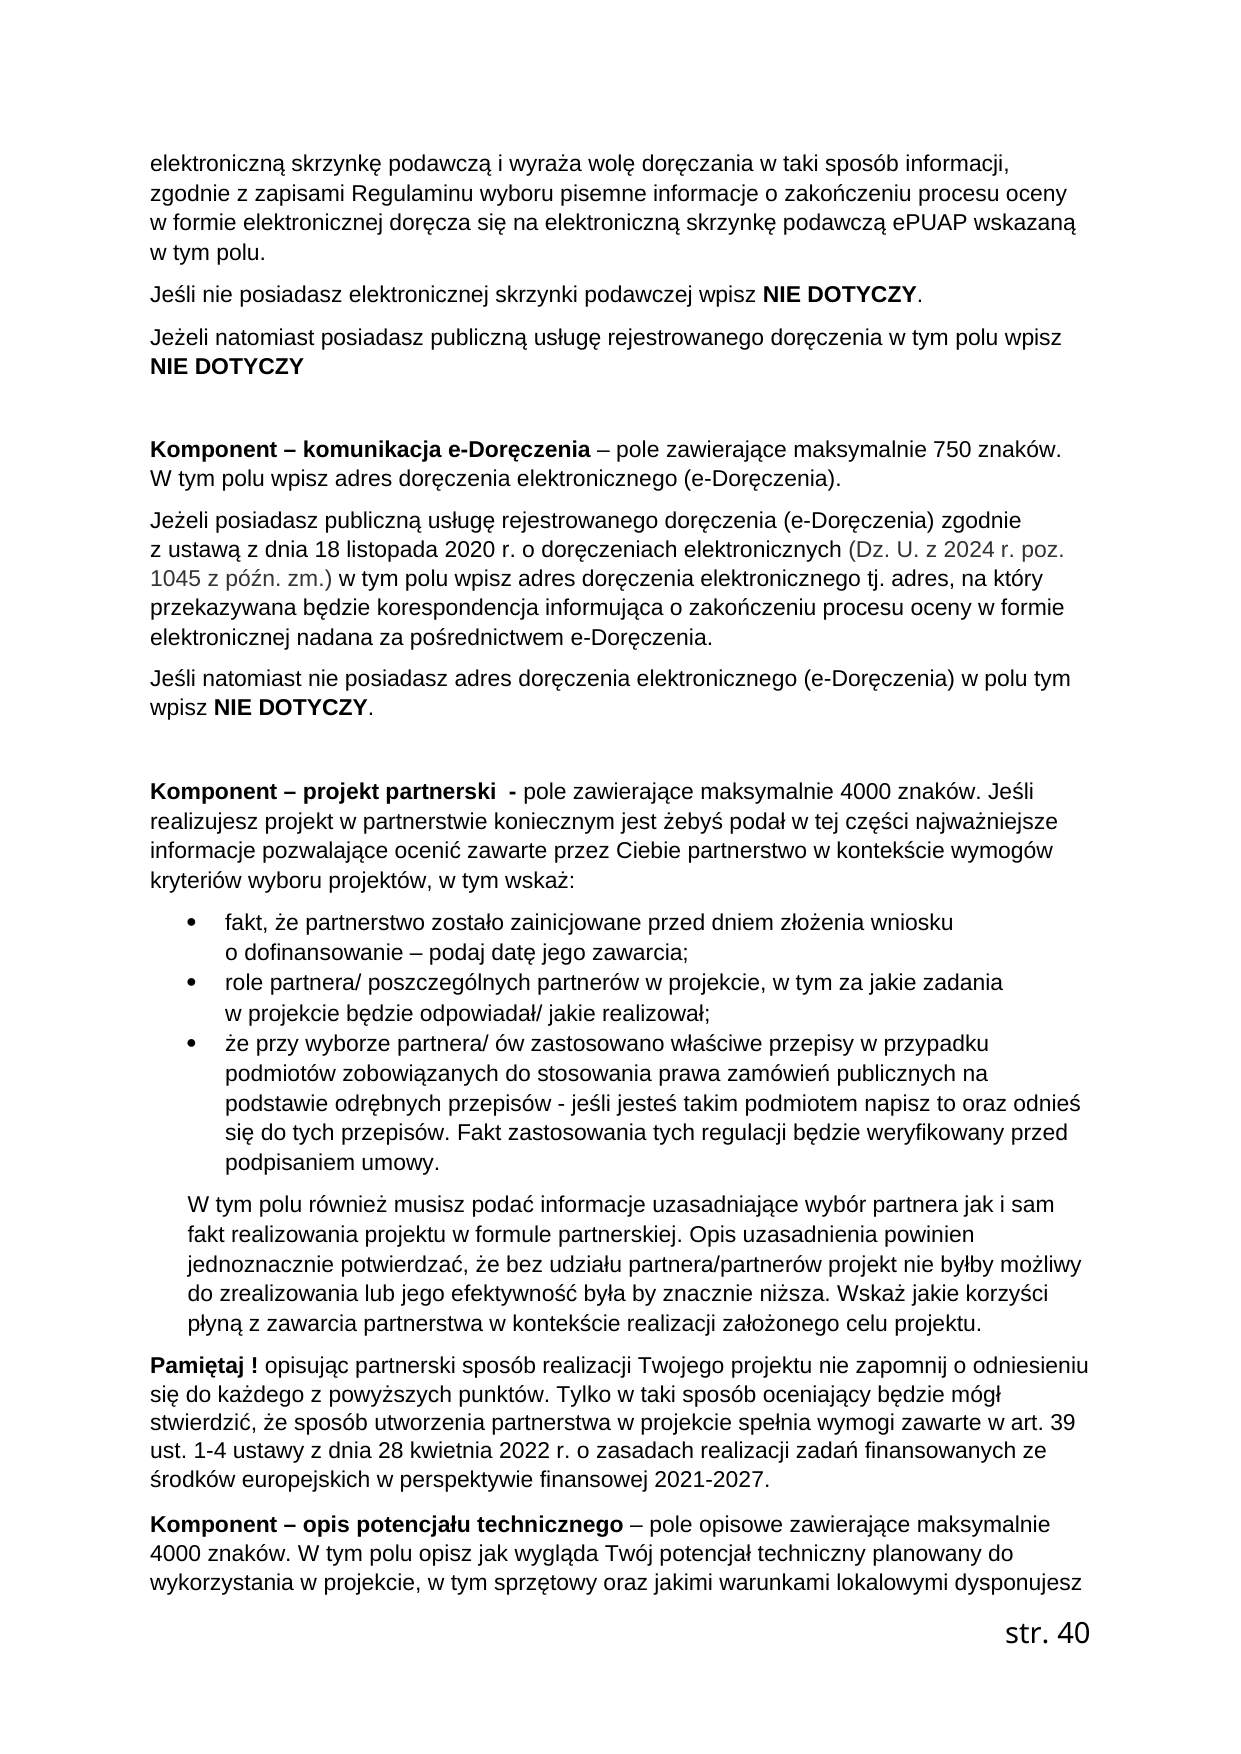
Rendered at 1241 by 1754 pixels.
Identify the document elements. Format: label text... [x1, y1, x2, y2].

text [150, 1511, 1090, 1595]
list fakt, że partnerstwo zostało zainicjowane przed dniem złożenia wniosku o dofinansowanie – podaj datę jego zawarcia; [187, 909, 1090, 965]
text Jeśli natomiast nie posiadasz adres doręczenia elektronicznego (e-Doręczenia) w polu tym wpisz NIE DOTYCZY. [150, 665, 1090, 721]
text Jeżeli posiadasz publiczną usługę rejestrowanego doręczenia (e-Doręczenia) zgodnie z ustawą z dnia 18 listopada 2020 r. o doręczeniach elektronicznych (Dz. U. z 2024 r. poz. 1045 z późn. zm.) w tym polu wpisz adres doręczenia elektronicznego tj. adres, na który przekazywana będzie korespondencja informująca o zakończeniu procesu oceny w formie elektronicznej nadana za pośrednictwem e-Doręczenia. [150, 507, 1090, 650]
text Jeżeli natomiast posiadasz publiczną usługę rejestrowanego doręczenia w tym polu wpisz NIE DOTYCZY [150, 323, 1090, 379]
text Komponent – projekt partnerski - pole zawierające maksymalnie 4000 znaków. Jeśli realizujesz projekt w partnerstwie koniecznym jest żebyś podał w tej części najważniejsze informacje pozwalające ocenić zawarte przez Ciebie partnerstwo w kontekście wymogów kryteriów wyboru projektów, w tym wskaż: [150, 778, 1090, 893]
list role partnera/ poszczególnych partnerów w projekcie, w tym za jakie zadania w projekcie będzie odpowiadał/ jakie realizował; [187, 969, 1090, 1027]
text Pamiętaj ! opisując partnerski sposób realizacji Twojego projektu nie zapomnij o odniesieniu się do każdego z powyższych punktów. Tylko w taki sposób oceniający będzie mógł stwierdzić, że sposób utworzenia partnerstwa w projekcie spełnia wymogi zawarte w art. 39 ust. 1-4 ustawy z dnia 28 kwietnia 2022 r. o zasadach realizacji zadań finansowanych ze środków europejskich w perspektywie finansowej 2021-2027. [150, 1352, 1090, 1492]
list że przy wyborze partnera/ ów zastosowano właściwe przepisy w przypadku podmiotów zobowiązanych do stosowania prawa zamówień publicznych na podstawie odrębnych przepisów - jeśli jesteś takim podmiotem napisz to oraz odnieś się do tych przepisów. Fakt zastosowania tych regulacji będzie weryfikowany przed podpisaniem umowy. [187, 1030, 1090, 1175]
text Jeśli nie posiadasz elektronicznej skrzynki podawczej wpisz NIE DOTYCZY. [150, 281, 1090, 308]
text Komponent – komunikacja e-Doręczenia – pole zawierające maksymalnie 750 znaków. W tym polu wpisz adres doręczenia elektronicznego (e-Doręczenia). [150, 436, 1090, 491]
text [150, 150, 1090, 265]
text W tym polu również musisz podać informacje uzasadniające wybór partnera jak i sam fakt realizowania projektu w formule partnerskiej. Opis uzasadnienia powinien jednoznacznie potwierdzać, że bez udziału partnera/partnerów projekt nie byłby możliwy do zrealizowania lub jego efektywność była by znacznie niższa. Wskaż jakie korzyści płyną z zawarcia partnerstwa w kontekście realizacji założonego celu projektu. [187, 1191, 1090, 1336]
